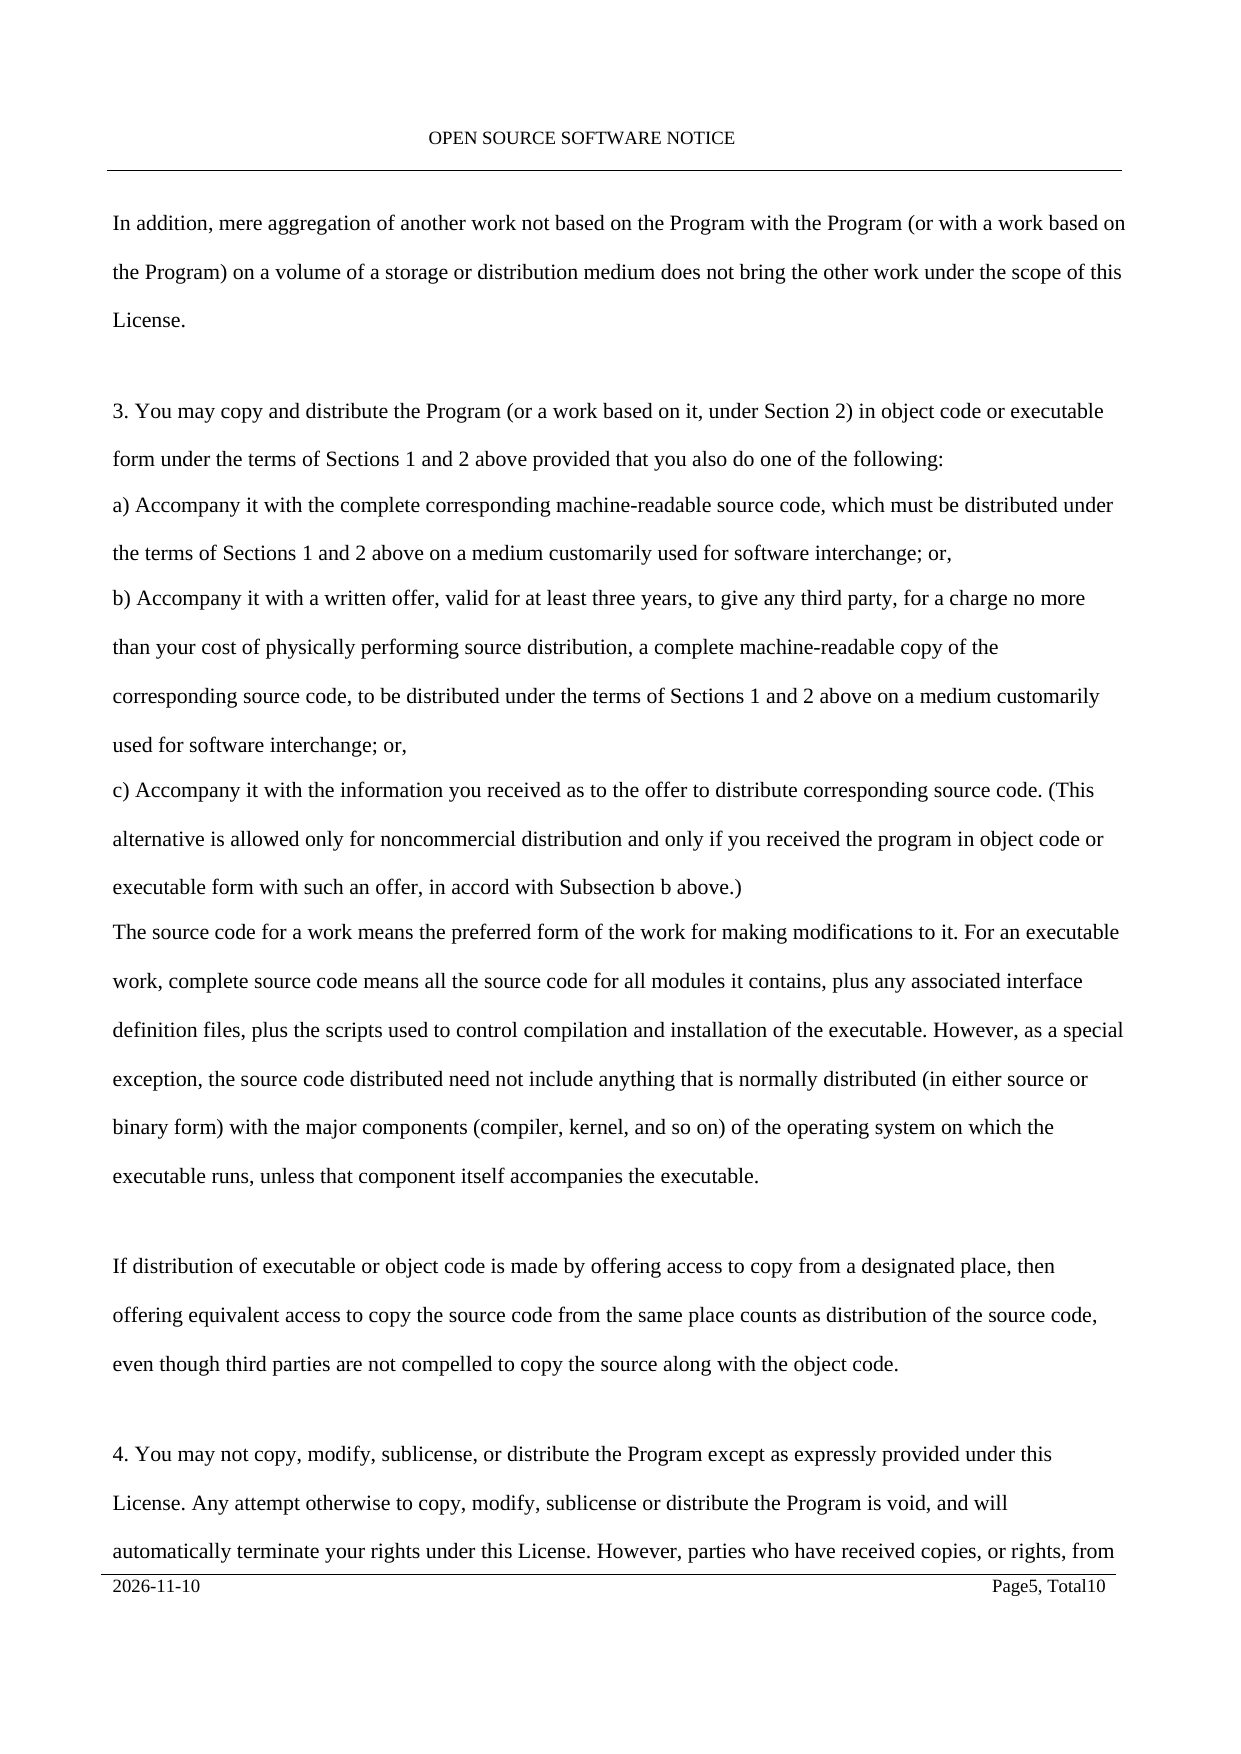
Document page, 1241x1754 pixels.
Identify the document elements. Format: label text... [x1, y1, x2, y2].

text If distribution of executable or object code is made by offering access to copy from a designated place, then offering equivalent access to copy the source code from the same place counts as distribution of the source code, even though third parties are not compelled to copy the source along with the object code. [112, 1250, 1128, 1380]
text c) Accompany it with the information you received as to the offer to distribute corresponding source code. (This alternative is allowed only for noncommercial distribution and only if you received the program in object code or executable form with such an offer, in accord with Subsection b above.) [112, 773, 1128, 903]
text In addition, mere aggregation of another work not based on the Program with the Program (or with a work based on the Program) on a volume of a storage or distribution medium does not bring the other work under the scope of this License. [112, 206, 1128, 336]
text a) Accompany it with the complete corresponding machine-readable source code, which must be distributed under the terms of Sections 1 and 2 above on a medium customarily used for software interchange; or, [112, 488, 1128, 569]
text The source code for a work means the preferred form of the work for making modifications to it. For an executable work, complete source code means all the source code for all modules it contains, plus any associated interface definition files, plus the scripts used to control compilation and installation of the executable. However, as a special exception, the source code distributed need not include anything that is normally distributed (in either source or binary form) with the major components (compiler, kernel, and so on) of the operating system on which the executable runs, unless that component itself accompanies the executable. [112, 916, 1128, 1192]
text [112, 1437, 1128, 1567]
text b) Accompany it with a written offer, valid for at least three years, to give any third party, for a charge no more than your cost of physically performing source distribution, a complete machine-readable copy of the corresponding source code, to be distributed under the terms of Sections 1 and 2 above on a medium customarily used for software interchange; or, [112, 582, 1128, 761]
text 3. You may copy and distribute the Program (or a work based on it, under Section 2) in object code or executable form under the terms of Sections 1 and 2 above provided that you also do one of the following: [112, 394, 1128, 475]
